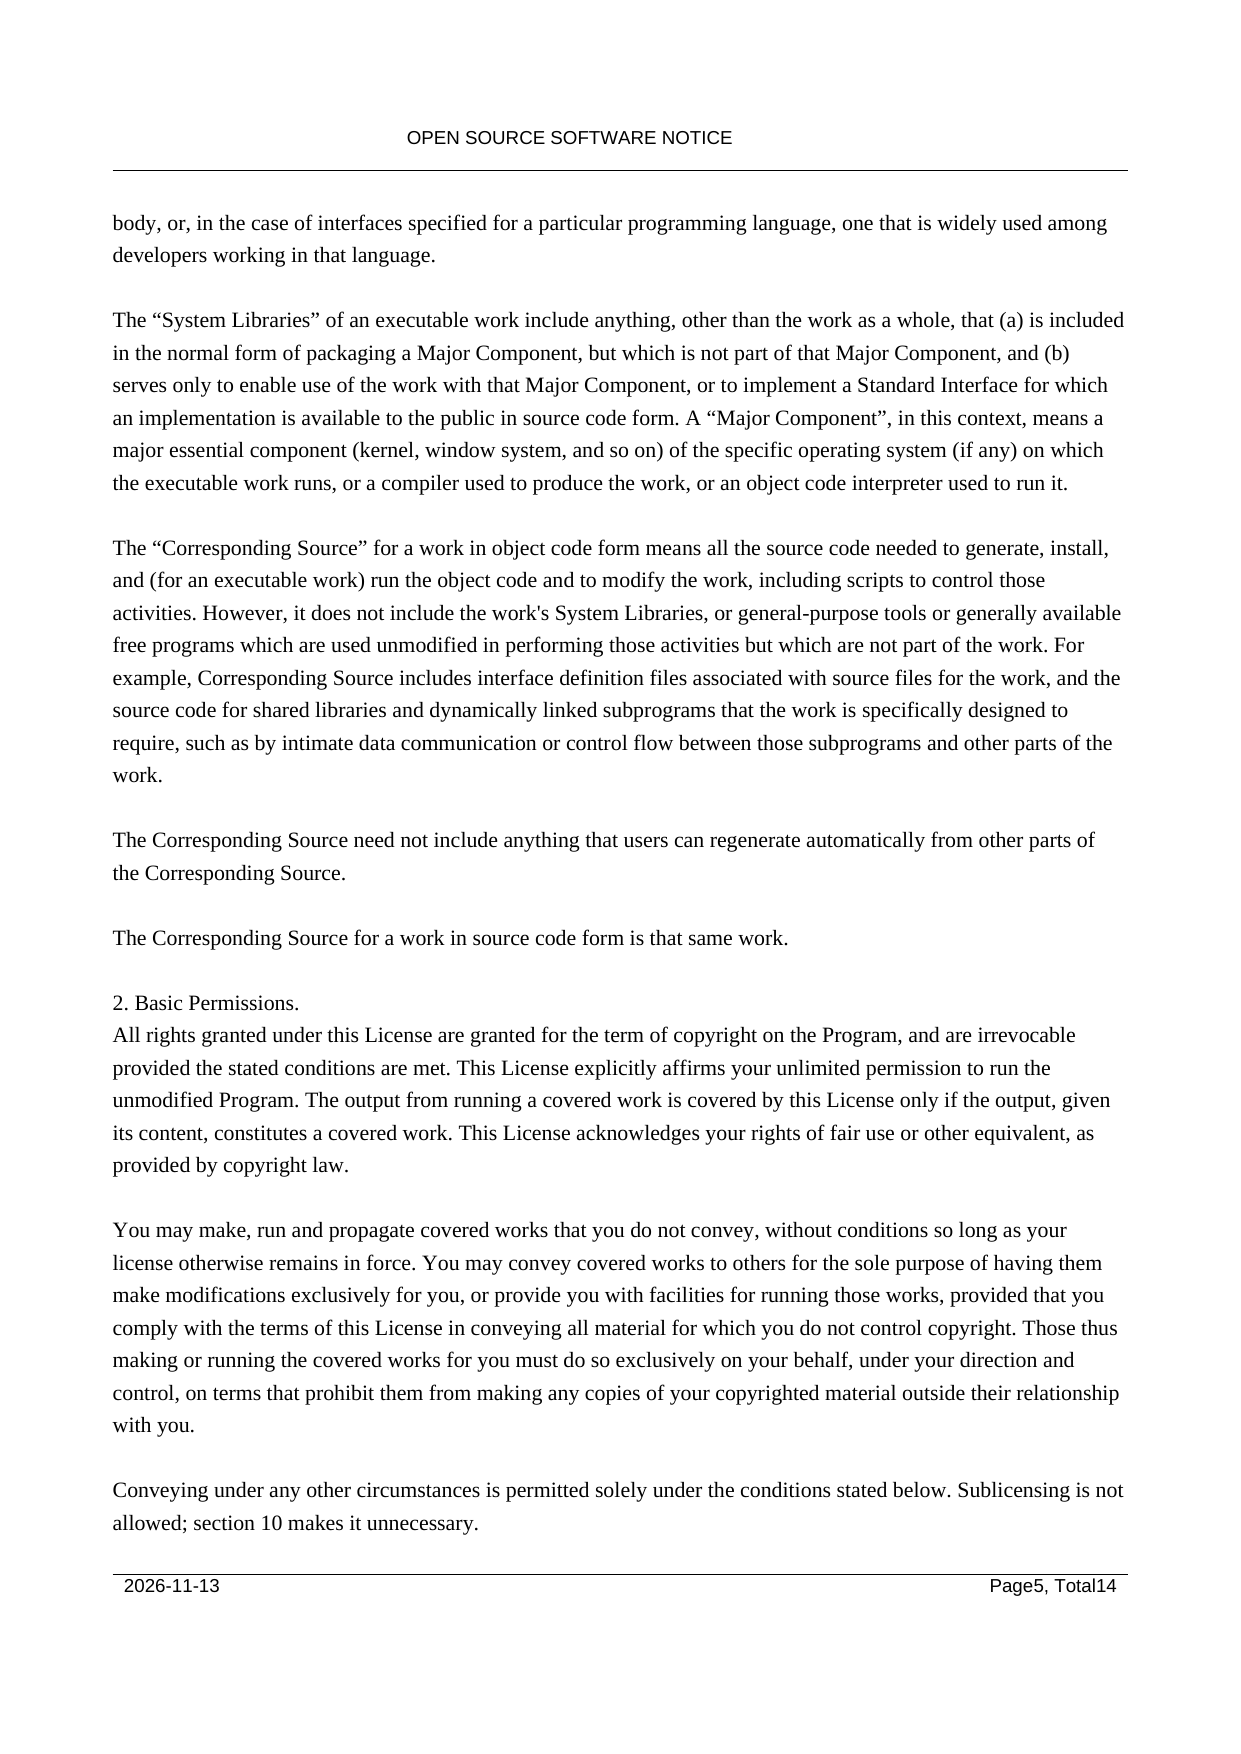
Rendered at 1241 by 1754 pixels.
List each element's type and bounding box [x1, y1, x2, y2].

text [112, 206, 1128, 1539]
